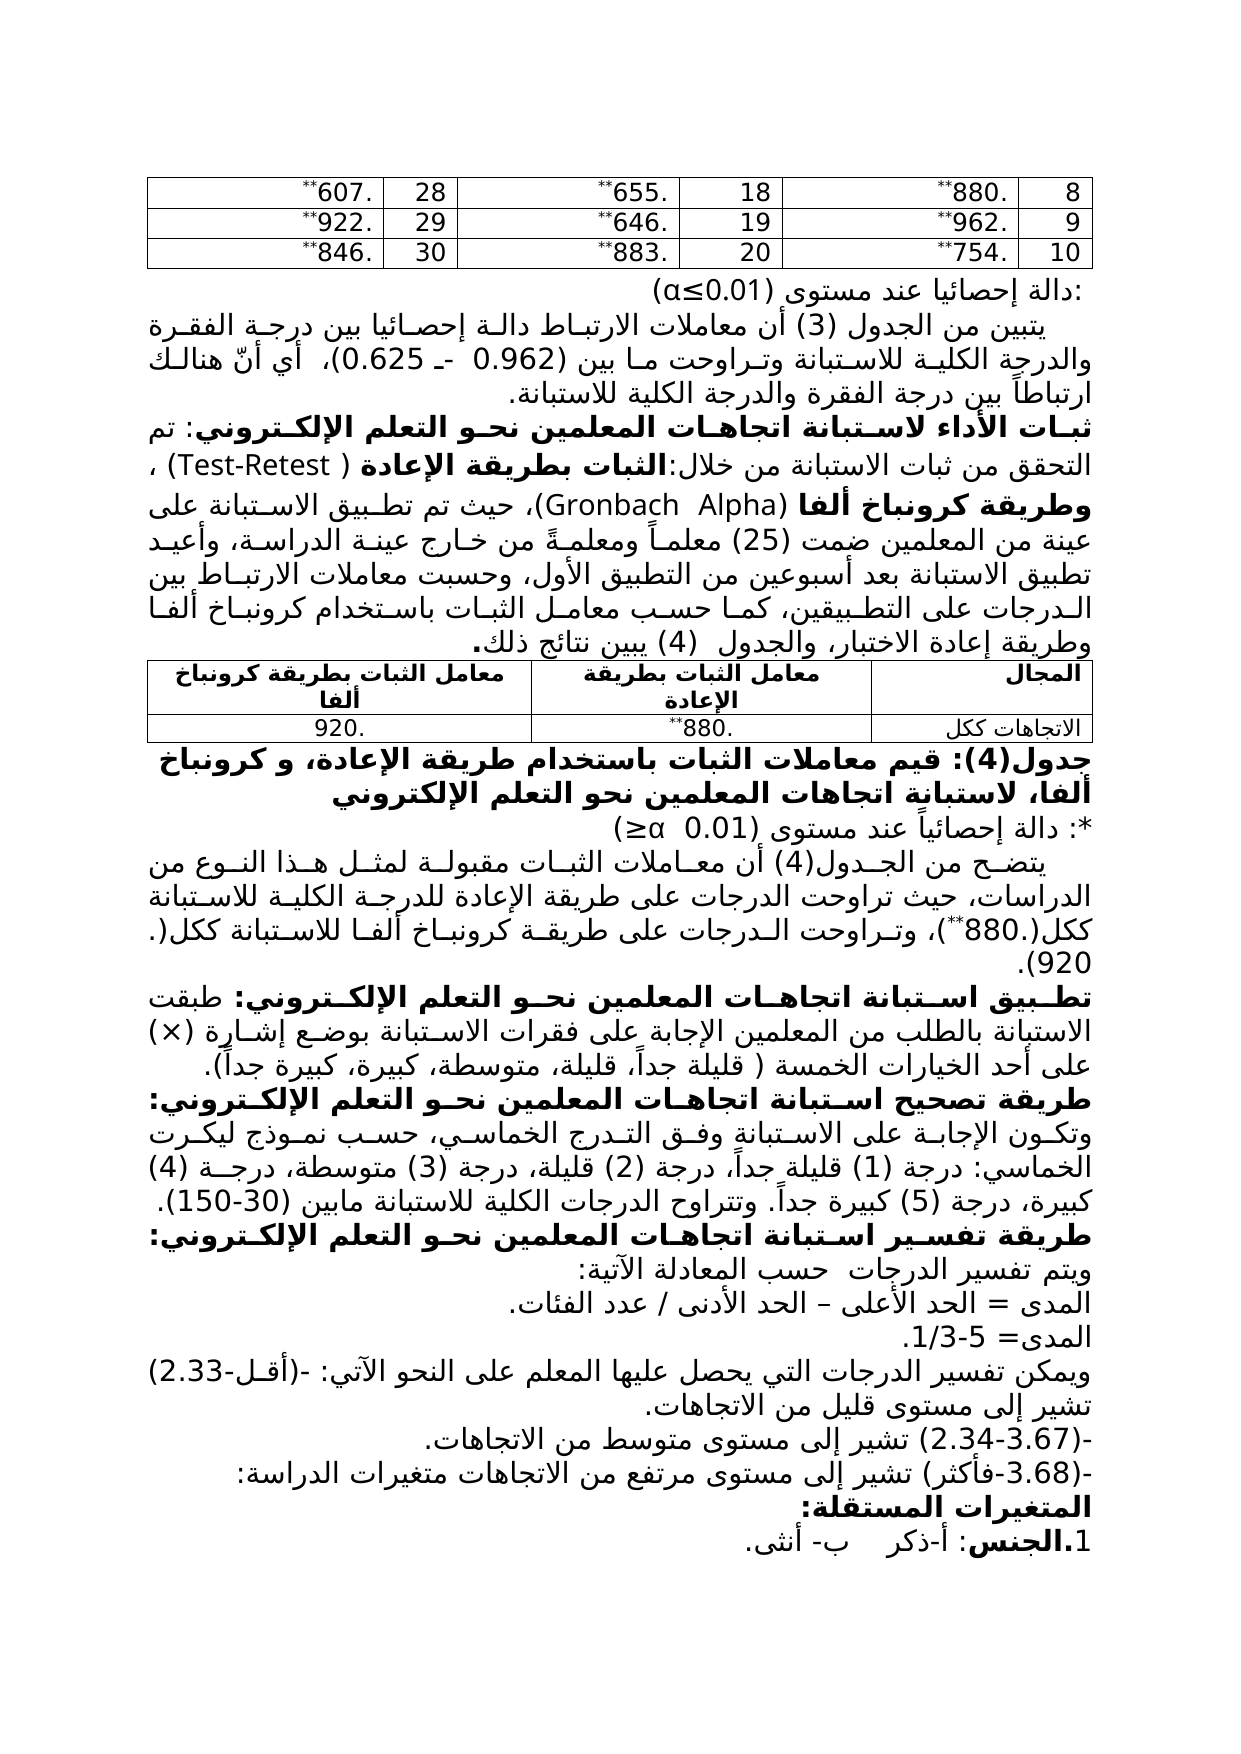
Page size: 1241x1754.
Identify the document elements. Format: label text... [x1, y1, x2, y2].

text تطبيق استبانة اتجاهات المعلمين نحو التعلم الإلكتروني: طبقت الاستبانة بالطلب من المعلمين الإجابة على فقرات الاستبانة بوضع إشارة (×) على أحد الخيارات الخمسة ( قليلة جداً، قليلة، متوسطة، كبيرة، كبيرة جداً). [148, 981, 1092, 1083]
table_cell 29 [384, 209, 457, 238]
table_cell .607** [148, 178, 383, 207]
table_cell .920 [148, 715, 531, 742]
table_cell الاتجاهات ككل [872, 715, 1092, 742]
table_header معامل الثبات بطريقة كرونباخ ألفا [148, 661, 531, 714]
text -(2.34-3.67) تشير إلى مستوى متوسط من الاتجاهات. [148, 1422, 1092, 1456]
table_header معامل الثبات بطريقة الإعادة [532, 661, 871, 714]
text :دالة إحصائيا عند مستوى (α≤0.01) [148, 269, 1092, 308]
table_header المجال [872, 661, 1092, 714]
table_cell 19 [680, 209, 782, 238]
text يتبين من الجدول (3) أن معاملات الارتباط دالة إحصائيا بين درجة الفقرة والدرجة الكلية للاستبانة وتراوحت ما بين (0.962 - 0.625)، أي أنّ هنالك ارتباطاً بين درجة الفقرة والدرجة الكلية للاستبانة. [148, 308, 1092, 410]
table_cell 10 [1019, 239, 1092, 268]
text المدى = الحد الأعلى – الحد الأدنى / عدد الفئات. [148, 1286, 1092, 1320]
table_cell .646** [458, 209, 679, 238]
text المدى= 5-1/3. [148, 1320, 1092, 1354]
table_cell .754** [783, 239, 1018, 268]
text يتضح من الجدول(4) أن معاملات الثبات مقبولة لمثل هذا النوع من الدراسات، حيث تراوحت الدرجات على طريقة الإعادة للدرجة الكلية للاستبانة ككل(.880**)، وتراوحت الدرجات على طريقة كرونباخ ألفا للاستبانة ككل(.920). [148, 845, 1092, 981]
table_cell 9 [1019, 209, 1092, 238]
text *: دالة إحصائياً عند مستوى (0.01 α≤) [148, 811, 1092, 845]
text طريقة تصحيح استبانة اتجاهات المعلمين نحو التعلم الإلكتروني: وتكون الإجابة على الاستبانة وفق التدرج الخماسي، حسب نموذج ليكرت الخماسي: درجة (1) قليلة جداً، درجة (2) قليلة، درجة (3) متوسطة، درجة (4) كبيرة، درجة (5) كبيرة جداً. وتتراوح الدرجات الكلية للاستبانة مابين (30-150). [148, 1083, 1092, 1218]
table_cell 18 [680, 178, 782, 207]
table_cell .962** [783, 209, 1018, 238]
table_cell .922** [148, 209, 383, 238]
table_cell .880** [783, 178, 1018, 207]
table_cell .846** [148, 239, 383, 268]
text -(3.68-فأكثر) تشير إلى مستوى مرتفع من الاتجاهات متغيرات الدراسة: [148, 1456, 1092, 1490]
text طريقة تفسير استبانة اتجاهات المعلمين نحو التعلم الإلكتروني: ويتم تفسير الدرجات حسب المعادلة الآتية: [148, 1218, 1092, 1286]
text جدول(4): قيم معاملات الثبات باستخدام طريقة الإعادة، و كرونباخ ألفا، لاستبانة اتجاهات المعلمين نحو التعلم الإلكتروني [148, 743, 1092, 811]
table_cell .880** [532, 715, 871, 742]
table_cell 20 [680, 239, 782, 268]
text ويمكن تفسير الدرجات التي يحصل عليها المعلم على النحو الآتي: -(أقل-2.33) تشير إلى مستوى قليل من الاتجاهات. [148, 1354, 1092, 1422]
text 1.الجنس: أ-ذكر ب- أنثى. [148, 1524, 1092, 1558]
table_cell 8 [1019, 178, 1092, 207]
table_cell .655** [458, 178, 679, 207]
table_cell 28 [384, 178, 457, 207]
text المتغيرات المستقلة: [148, 1490, 1092, 1524]
text ثبات الأداء لاستبانة اتجاهات المعلمين نحو التعلم الإلكتروني: تم التحقق من ثبات الاستبانة من خلال:الثبات بطريقة الإعادة ( Test-Retest) ، وطريقة كرونباخ ألفا (Gronbach Alpha)، حيث تم تطبيق الاستبانة على عينة من المعلمين ضمت (25) معلماً ومعلمةً من خارج عينة الدراسة، وأعيد تطبيق الاستبانة بعد أسبوعين من التطبيق الأول، وحسبت معاملات الارتباط بين الدرجات على التطبيقين، كما حسب معامل الثبات باستخدام كرونباخ ألفا وطريقة إعادة الاختبار، والجدول (4) يبين نتائج ذلك. [148, 410, 1092, 659]
table_cell .883** [458, 239, 679, 268]
table_cell 30 [384, 239, 457, 268]
